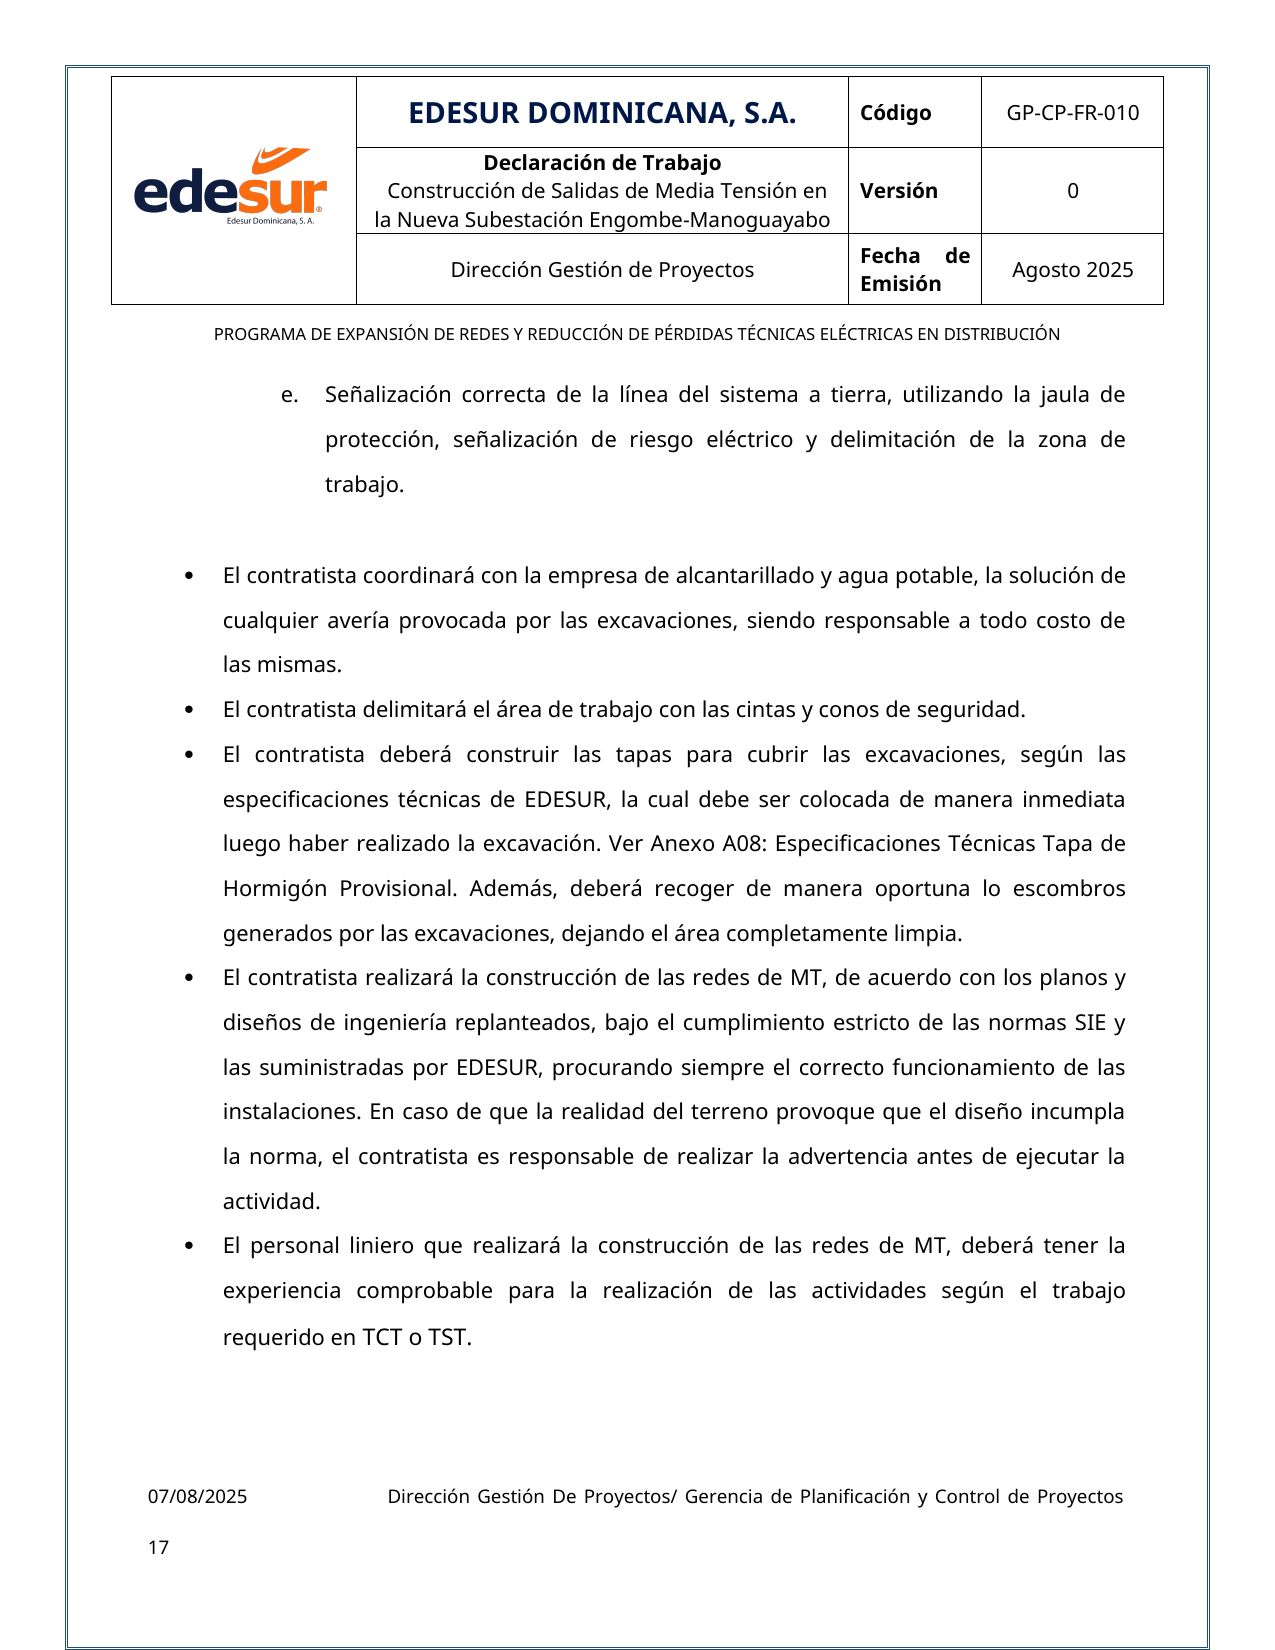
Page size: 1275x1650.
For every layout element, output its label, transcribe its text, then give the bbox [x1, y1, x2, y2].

list El contratista delimitará el área de trabajo con las cintas y conos de seguridad. [185, 694, 1127, 724]
picture [120, 139, 343, 230]
list El contratista deberá construir las tapas para cubrir las excavaciones, según las especificaciones técnicas de EDESUR, la cual debe ser colocada de manera inmediata luego haber realizado la excavación. Ver Anexo A08: Especificaciones Técnicas Tapa de Hormigón Provisional. Además, deberá recoger de manera oportuna lo escombros generados por las excavaciones, dejando el área completamente limpia. [185, 739, 1127, 947]
list El personal liniero que realizará la construcción de las redes de MT, deberá tener la experiencia comprobable para la realización de las actividades según el trabajo requerido en TCT o TST. [185, 1230, 1127, 1352]
list Señalización correcta de la línea del sistema a tierra, utilizando la jaula de protección, señalización de riesgo eléctrico y delimitación de la zona de trabajo. [281, 379, 1127, 498]
list El contratista realizará la construcción de las redes de MT, de acuerdo con los planos y diseños de ingeniería replanteados, bajo el cumplimiento estricto de las normas SIE y las suministradas por EDESUR, procurando siempre el correcto funcionamiento de las instalaciones. En caso de que la realidad del terreno provoque que el diseño incumpla la norma, el contratista es responsable de realizar la advertencia antes de ejecutar la actividad. [185, 962, 1127, 1216]
list El contratista coordinará con la empresa de alcantarillado y agua potable, la solución de cualquier avería provocada por las excavaciones, siendo responsable a todo costo de las mismas. [185, 560, 1127, 679]
